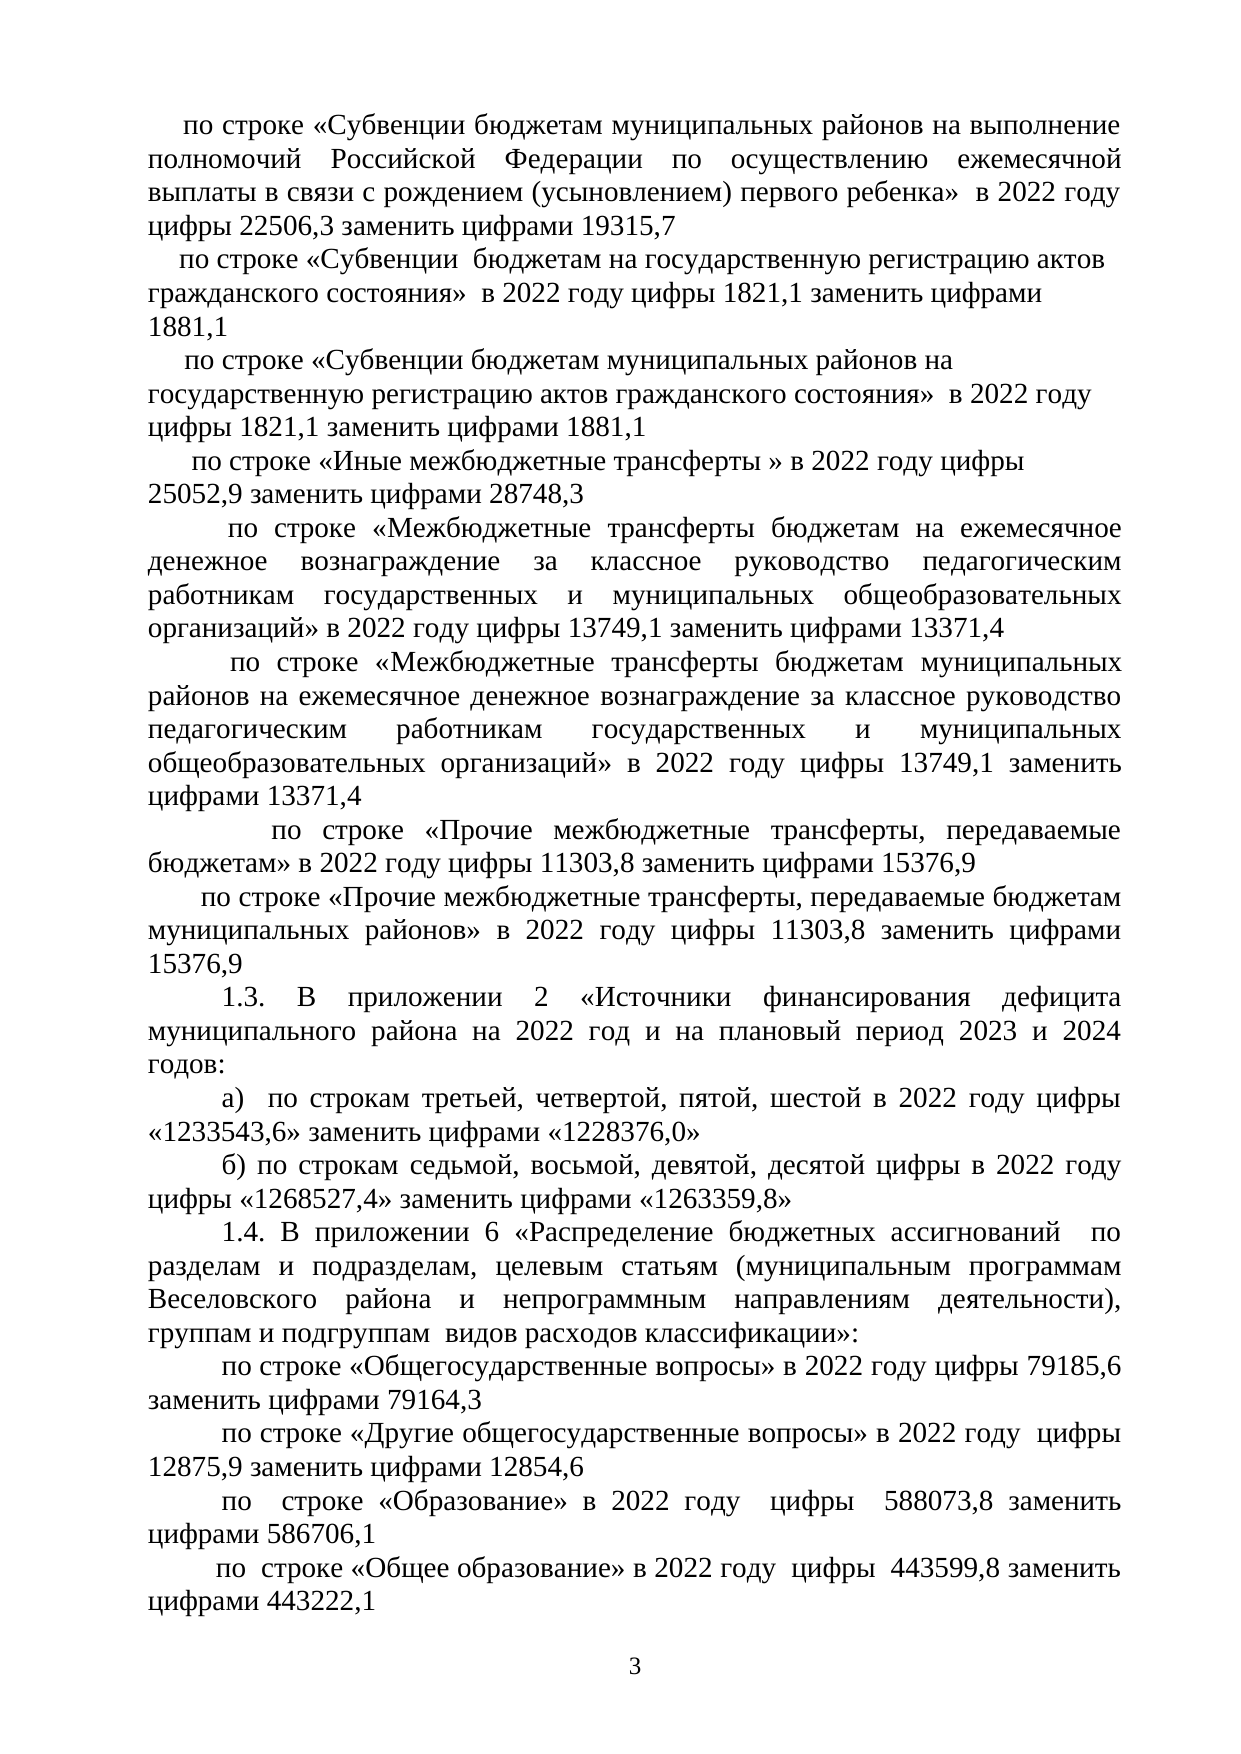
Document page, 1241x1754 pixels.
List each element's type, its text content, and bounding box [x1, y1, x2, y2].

text по строке «Иные межбюджетные трансферты » в 2022 году цифры 25052,9 заменить цифрами 28748,3 [148, 443, 1122, 510]
text по строке «Общее образование» в 2022 году цифры 443599,8 заменить цифрами 443222,1 [148, 1550, 1122, 1617]
text 1.3. В приложении 2 «Источники финансирования дефицита муниципального района на 2022 год и на плановый период 2023 и 2024 годов: [148, 979, 1122, 1080]
text 1.4. В приложении 6 «Распределение бюджетных ассигнований по разделам и подразделам, целевым статьям (муниципальным программам Веселовского района и непрограммным направлениям деятельности), группам и подгруппам видов расходов классификации»: [148, 1214, 1122, 1348]
text по строке «Прочие межбюджетные трансферты, передаваемые бюджетам муниципальных районов» в 2022 году цифры 11303,8 заменить цифрами 15376,9 [148, 879, 1122, 979]
text по строке «Субвенции бюджетам на государственную регистрацию актов гражданского состояния» в 2022 году цифры 1821,1 заменить цифрами 1881,1 [148, 242, 1122, 342]
text по строке «Прочие межбюджетные трансферты, передаваемые бюджетам» в 2022 году цифры 11303,8 заменить цифрами 15376,9 [148, 812, 1122, 879]
text по строке «Межбюджетные трансферты бюджетам на ежемесячное денежное вознаграждение за классное руководство педагогическим работникам государственных и муниципальных общеобразовательных организаций» в 2022 году цифры 13749,1 заменить цифрами 13371,4 [148, 510, 1122, 644]
text б) по строкам седьмой, восьмой, девятой, десятой цифры в 2022 году цифры «1268527,4» заменить цифрами «1263359,8» [148, 1147, 1122, 1214]
text по строке «Межбюджетные трансферты бюджетам муниципальных районов на ежемесячное денежное вознаграждение за классное руководство педагогическим работникам государственных и муниципальных общеобразовательных организаций» в 2022 году цифры 13749,1 заменить цифрами 13371,4 [148, 644, 1122, 812]
text по строке «Общегосударственные вопросы» в 2022 году цифры 79185,6 заменить цифрами 79164,3 [148, 1348, 1122, 1416]
text по строке «Субвенции бюджетам муниципальных районов на выполнение полномочий Российской Федерации по осуществлению ежемесячной выплаты в связи с рождением (усыновлением) первого ребенка» в 2022 году цифры 22506,3 заменить цифрами 19315,7 [148, 107, 1122, 242]
text по строке «Образование» в 2022 году цифры 588073,8 заменить цифрами 586706,1 [148, 1483, 1122, 1550]
text по строке «Другие общегосударственные вопросы» в 2022 году цифры 12875,9 заменить цифрами 12854,6 [148, 1416, 1122, 1483]
text по строке «Субвенции бюджетам муниципальных районов на государственную регистрацию актов гражданского состояния» в 2022 году цифры 1821,1 заменить цифрами 1881,1 [148, 342, 1122, 443]
text а) по строкам третьей, четвертой, пятой, шестой в 2022 году цифры «1233543,6» заменить цифрами «1228376,0» [148, 1080, 1122, 1147]
